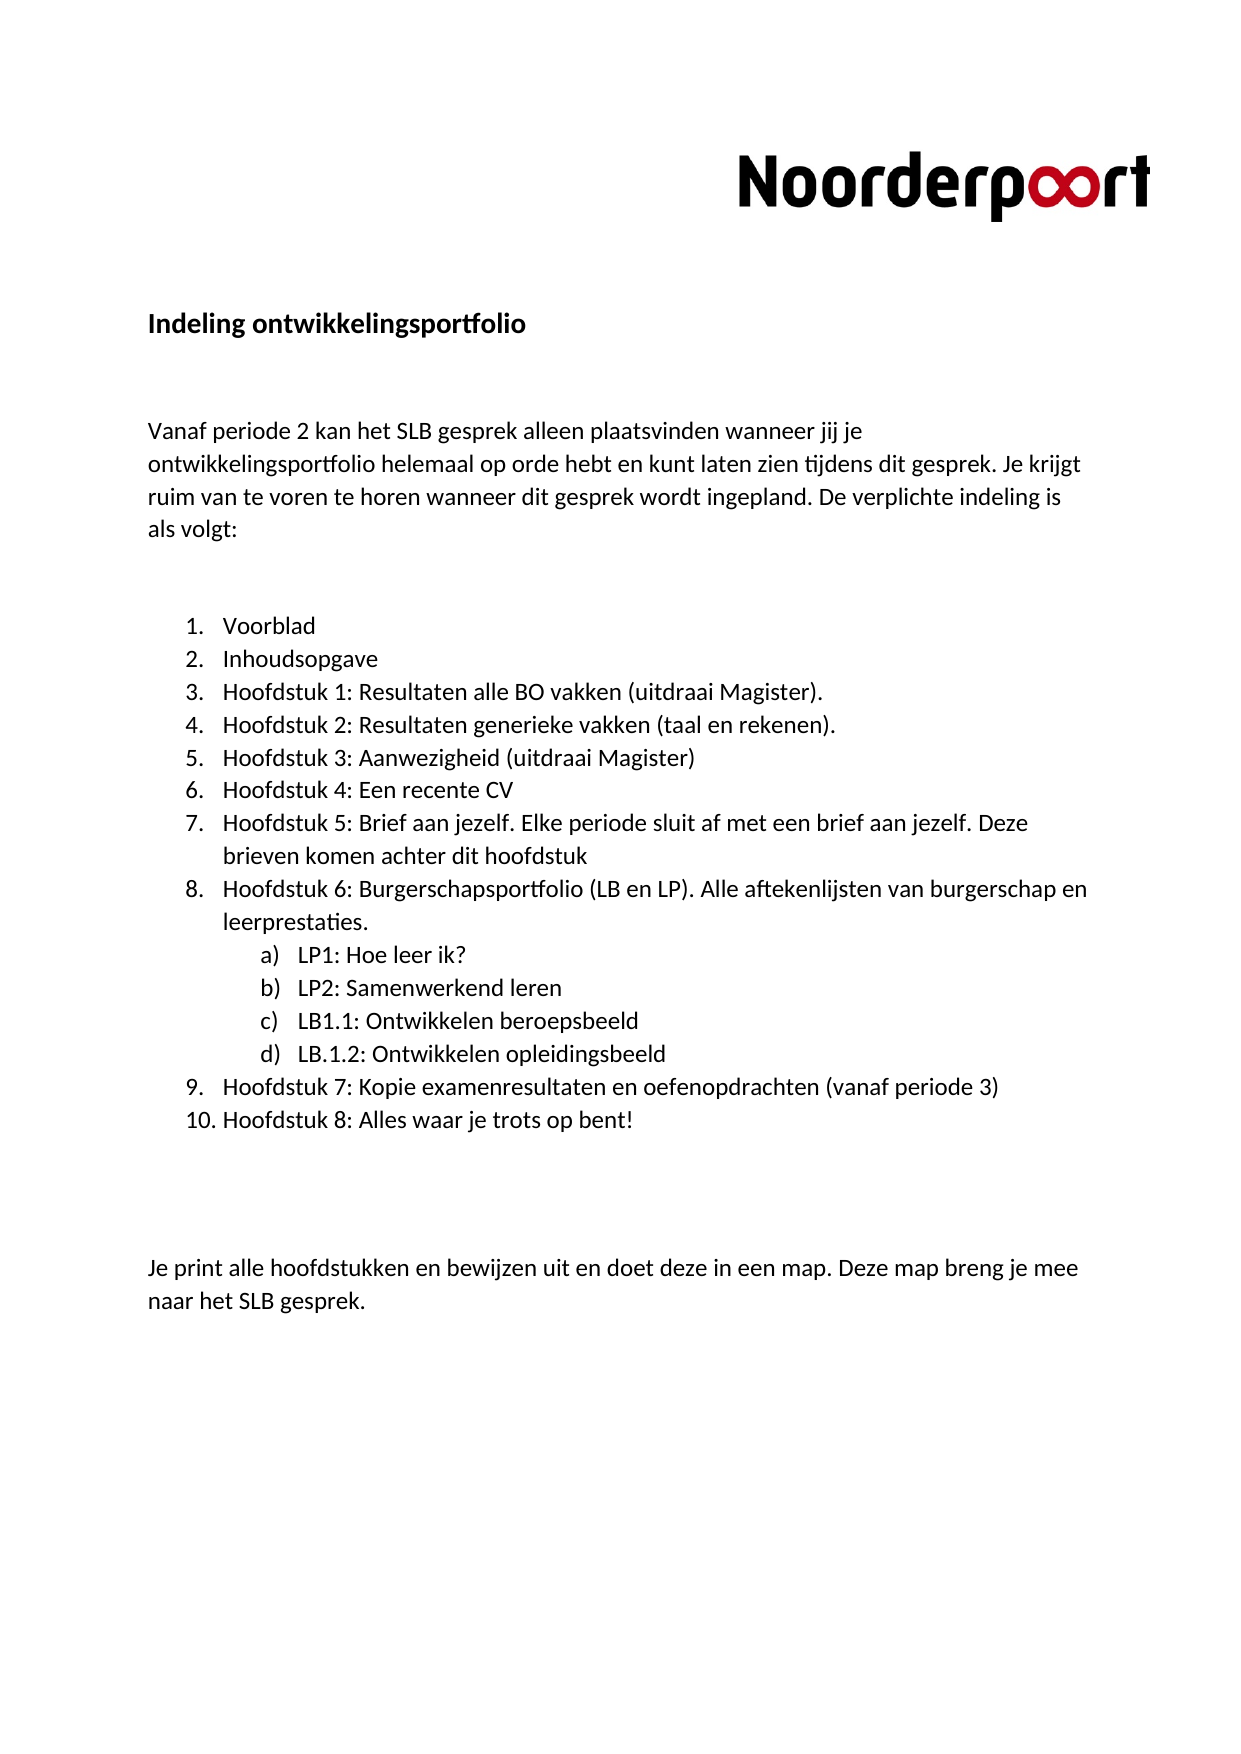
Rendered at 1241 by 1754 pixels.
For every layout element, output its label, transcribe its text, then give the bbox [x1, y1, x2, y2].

list Hoofdstuk 5: Brief aan jezelf. Elke periode sluit af met een brief aan jezelf. Deze brieven komen achter dit hoofdstuk [185, 808, 1093, 871]
text Vanaf periode 2 kan het SLB gesprek alleen plaatsvinden wanneer jij je ontwikkelingsportfolio helemaal op orde hebt en kunt laten zien tijdens dit gesprek. Je krijgt ruim van te voren te horen wanneer dit gesprek wordt ingepland. De verplichte indeling is als volgt: [148, 415, 1093, 544]
list Hoofdstuk 3: Aanwezigheid (uitdraai Magister) [185, 742, 1093, 772]
list Hoofdstuk 4: Een recente CV [185, 775, 1093, 805]
picture [737, 149, 1150, 221]
list LB1.1: Ontwikkelen beroepsbeeld [260, 1005, 1093, 1036]
list Hoofdstuk 2: Resultaten generieke vakken (taal en rekenen). [185, 709, 1093, 739]
list Inhoudsopgave [185, 643, 1093, 673]
list LP2: Samenwerkend leren [260, 972, 1093, 1003]
list LP1: Hoe leer ik? [260, 939, 1093, 970]
list Voorblad [185, 610, 1093, 641]
list Hoofdstuk 1: Resultaten alle BO vakken (uitdraai Magister). [185, 676, 1093, 706]
text Indeling ontwikkelingsportfolio [148, 305, 1093, 340]
list Hoofdstuk 7: Kopie examenresultaten en oefenopdrachten (vanaf periode 3) [185, 1071, 1093, 1101]
list Hoofdstuk 8: Alles waar je trots op bent! [185, 1104, 1093, 1134]
text Je print alle hoofdstukken en bewijzen uit en doet deze in een map. Deze map breng je mee naar het SLB gesprek. [148, 1253, 1093, 1316]
list Hoofdstuk 6: Burgerschapsportfolio (LB en LP). Alle aftekenlijsten van burgerschap en leerprestaties. [185, 873, 1093, 937]
list LB.1.2: Ontwikkelen opleidingsbeeld [260, 1038, 1093, 1068]
